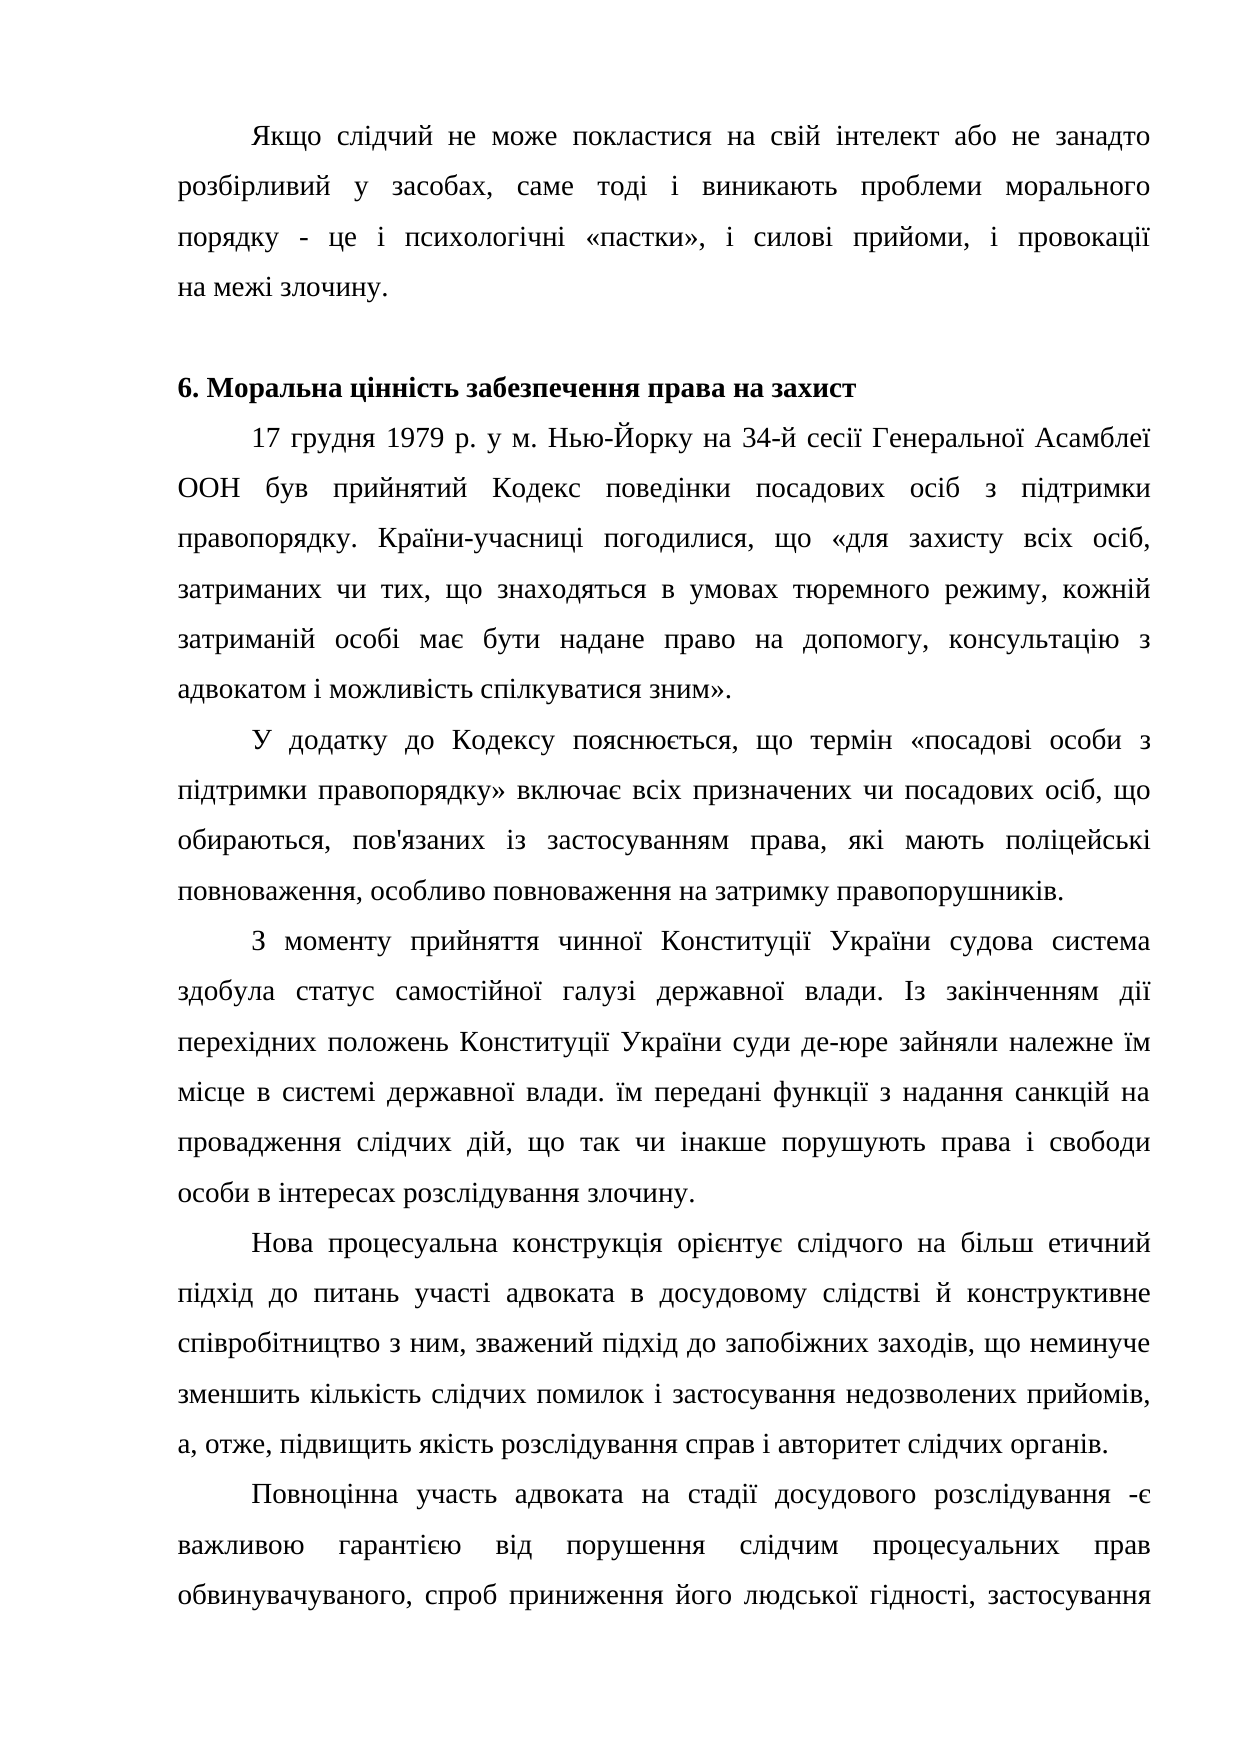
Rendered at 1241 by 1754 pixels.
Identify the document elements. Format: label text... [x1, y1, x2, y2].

text 6. Моральна цінність забезпечення права на захист [177, 370, 1152, 403]
text Нова процесуальна конструкція орієнтує слідчого на більш етичний підхід до питань участі адвоката в досудовому слідстві й конструктивне співробітництво з ним, зважений підхід до запобіжних заходів, що неминуче зменшить кількість слідчих помилок і застосування недозволених прийомів, а, отже, підвищить якість розслідування справ і авторитет слідчих органів. [177, 1225, 1152, 1460]
text 17 грудня 1979 p. у м. Нью-Йорку на 34-й сесії Генеральної Асамблеї ООН був прийнятий Кодекс поведінки посадових осіб з підтримки правопорядку. Країни-учасниці погодилися, що «для захисту всіх осіб, затриманих чи тих, що знаходяться в умовах тюремного режиму, кожній затриманій особі має бути надане право на допомогу, консультацію з адвокатом і можливість спілкуватися зним». [177, 420, 1152, 705]
text З моменту прийняття чинної Конституції України судова система здобула статус самостійної галузі державної влади. Із закінченням дії перехідних положень Конституції України суди де-юре зайняли належне їм місце в системі державної влади. їм передані функції з надання санкцій на провадження слідчих дій, що так чи інакше порушують права і свободи особи в інтересах розслідування злочину. [177, 923, 1152, 1208]
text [177, 1477, 1152, 1611]
text Якщо слідчий не може покластися на свій інтелект або не занадто розбірливий у засобах, саме тоді і виникають проблеми морального порядку - це і психологічні «пастки», і силові прийоми, і провокації на межі злочину. [177, 118, 1152, 303]
text У додатку до Кодексу пояснюється, що термін «посадові особи з підтримки правопорядку» включає всіх призначених чи посадових осіб, що обираються, пов'язаних із застосуванням права, які мають поліцейські повноваження, особливо повноваження на затримку правопорушників. [177, 722, 1152, 906]
